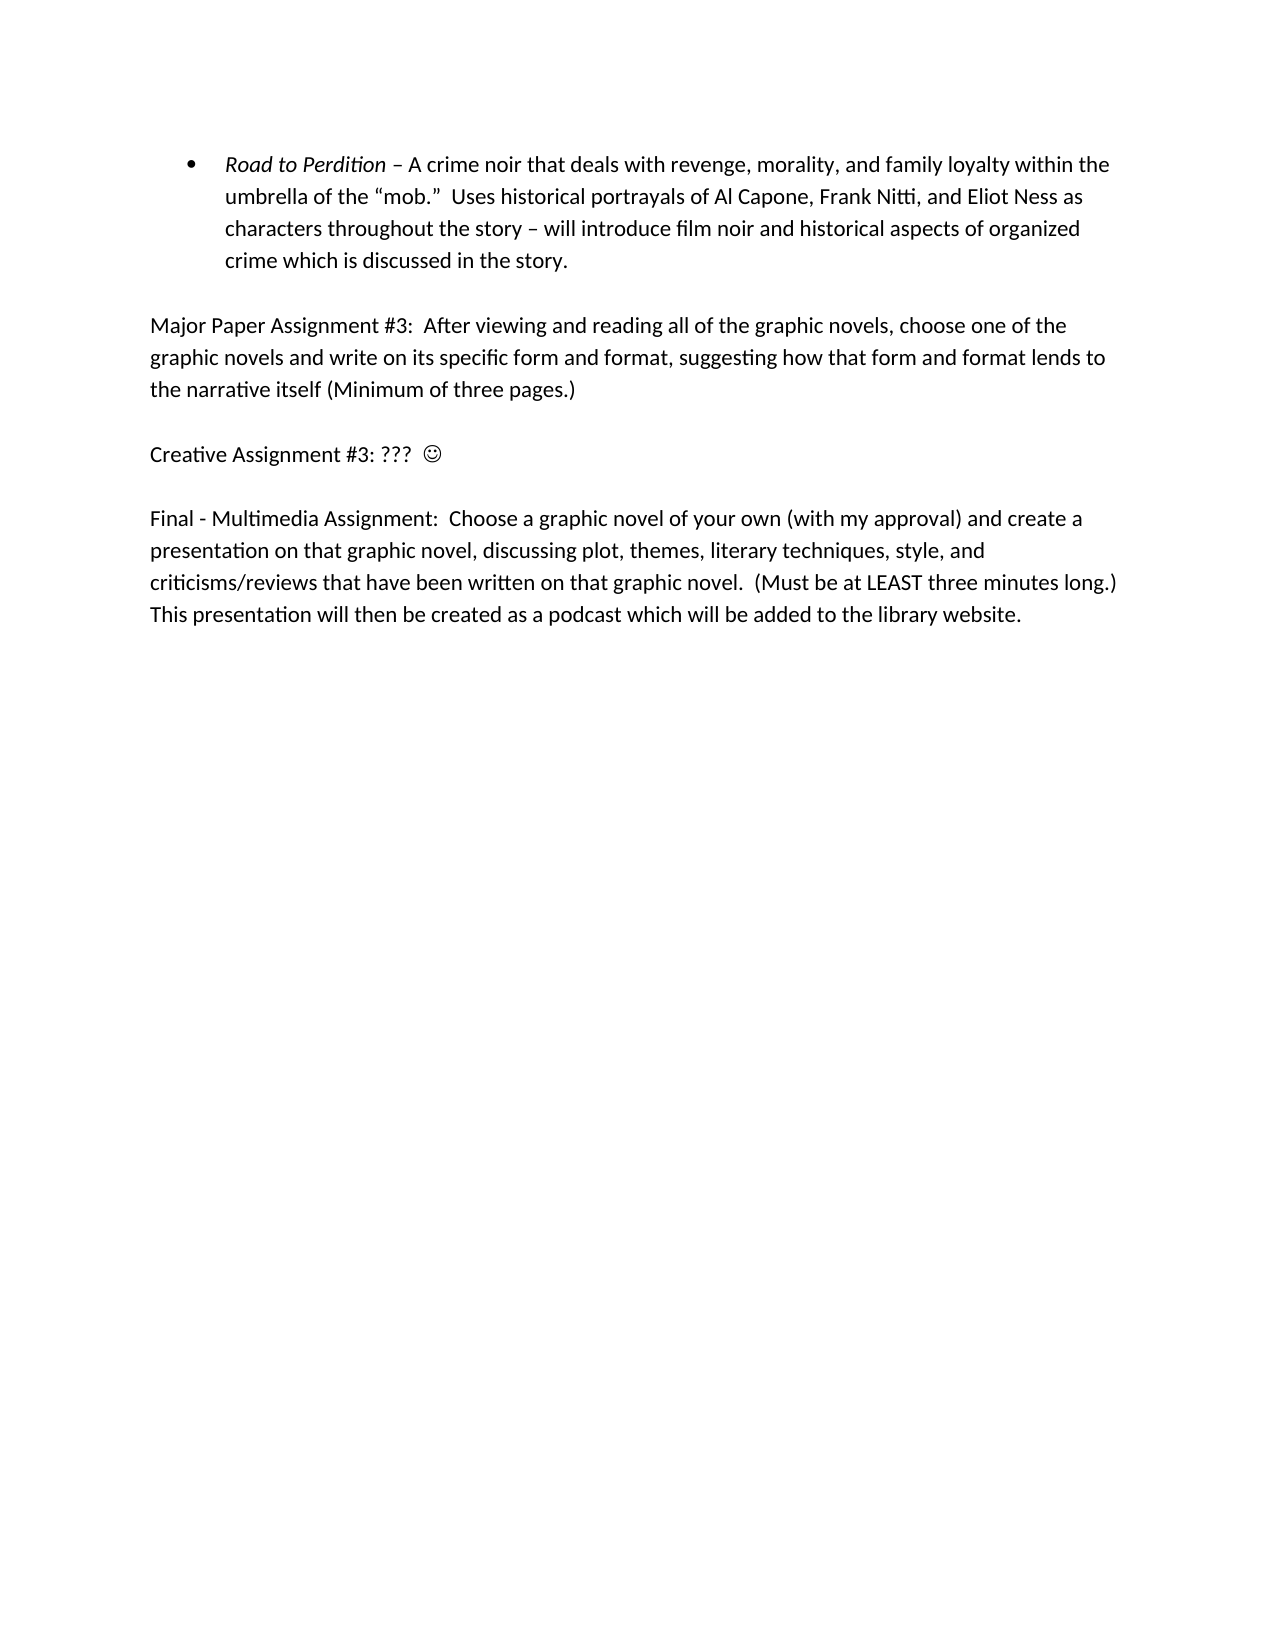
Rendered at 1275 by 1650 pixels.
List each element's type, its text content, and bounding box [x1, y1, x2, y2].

list Final - Multimedia Assignment: Choose a graphic novel of your own (with my approval) and create a presentation on that graphic novel, discussing plot, themes, literary techniques, style, and criticisms/reviews that have been written on that graphic novel. (Must be at LEAST three minutes long.) This presentation will then be created as a podcast which will be added to the library website. [150, 504, 1125, 629]
list Major Paper Assignment #3: After viewing and reading all of the graphic novels, choose one of the graphic novels and write on its specific form and format, suggesting how that form and format lends to the narrative itself (Minimum of three pages.) [150, 311, 1125, 403]
list Creative Assignment #3: ??? [150, 440, 1125, 468]
list Road to Perdition – A crime noir that deals with revenge, morality, and family loyalty within the umbrella of the “mob.” Uses historical portrayals of Al Capone, Frank Nitti, and Eliot Ness as characters throughout the story – will introduce film noir and historical aspects of organized crime which is discussed in the story. [187, 150, 1125, 274]
